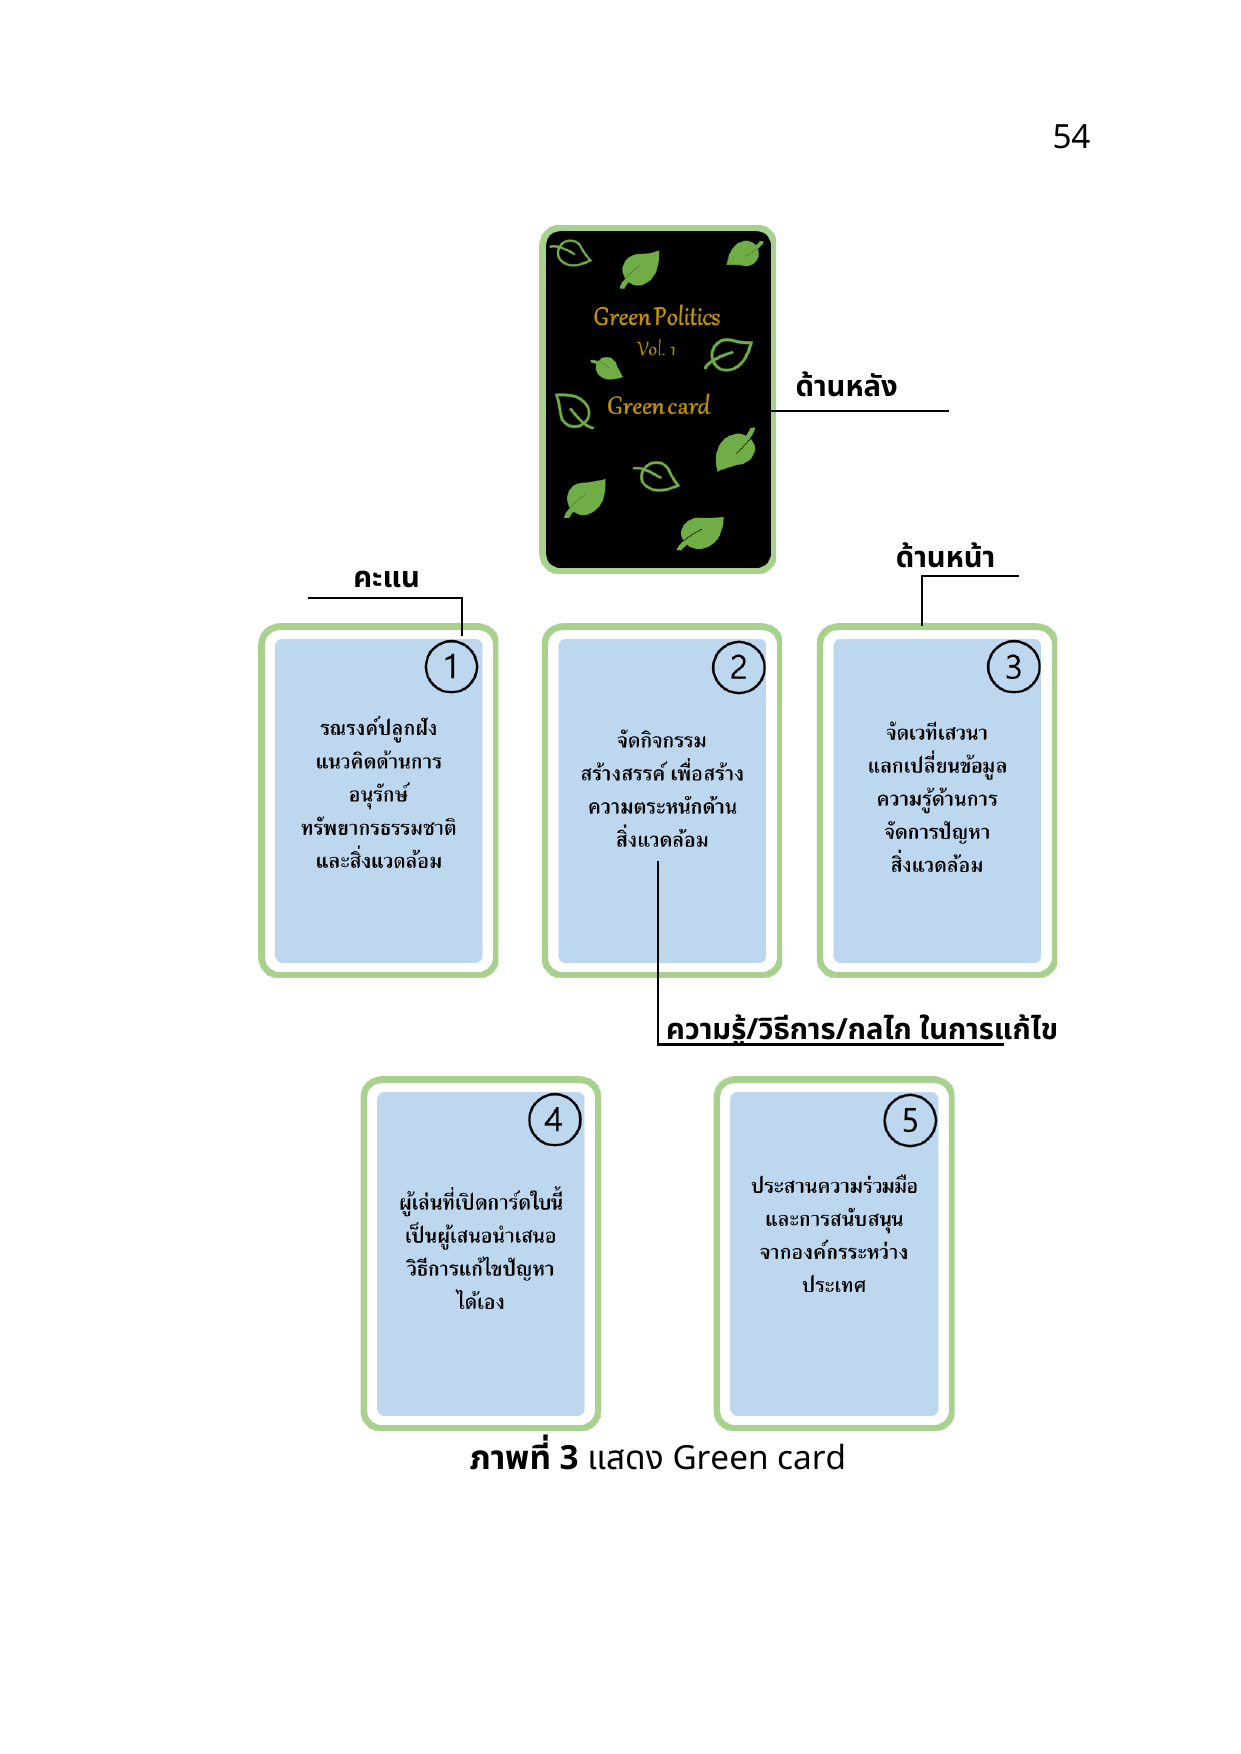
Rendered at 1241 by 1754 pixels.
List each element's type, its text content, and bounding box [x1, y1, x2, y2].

picture [816, 623, 1058, 978]
picture [539, 225, 777, 574]
picture [258, 623, 499, 978]
text ภาพที่ 3 แสดง Green card [225, 1434, 1090, 1484]
picture [713, 1076, 955, 1431]
picture [541, 623, 783, 978]
picture [360, 1076, 601, 1431]
